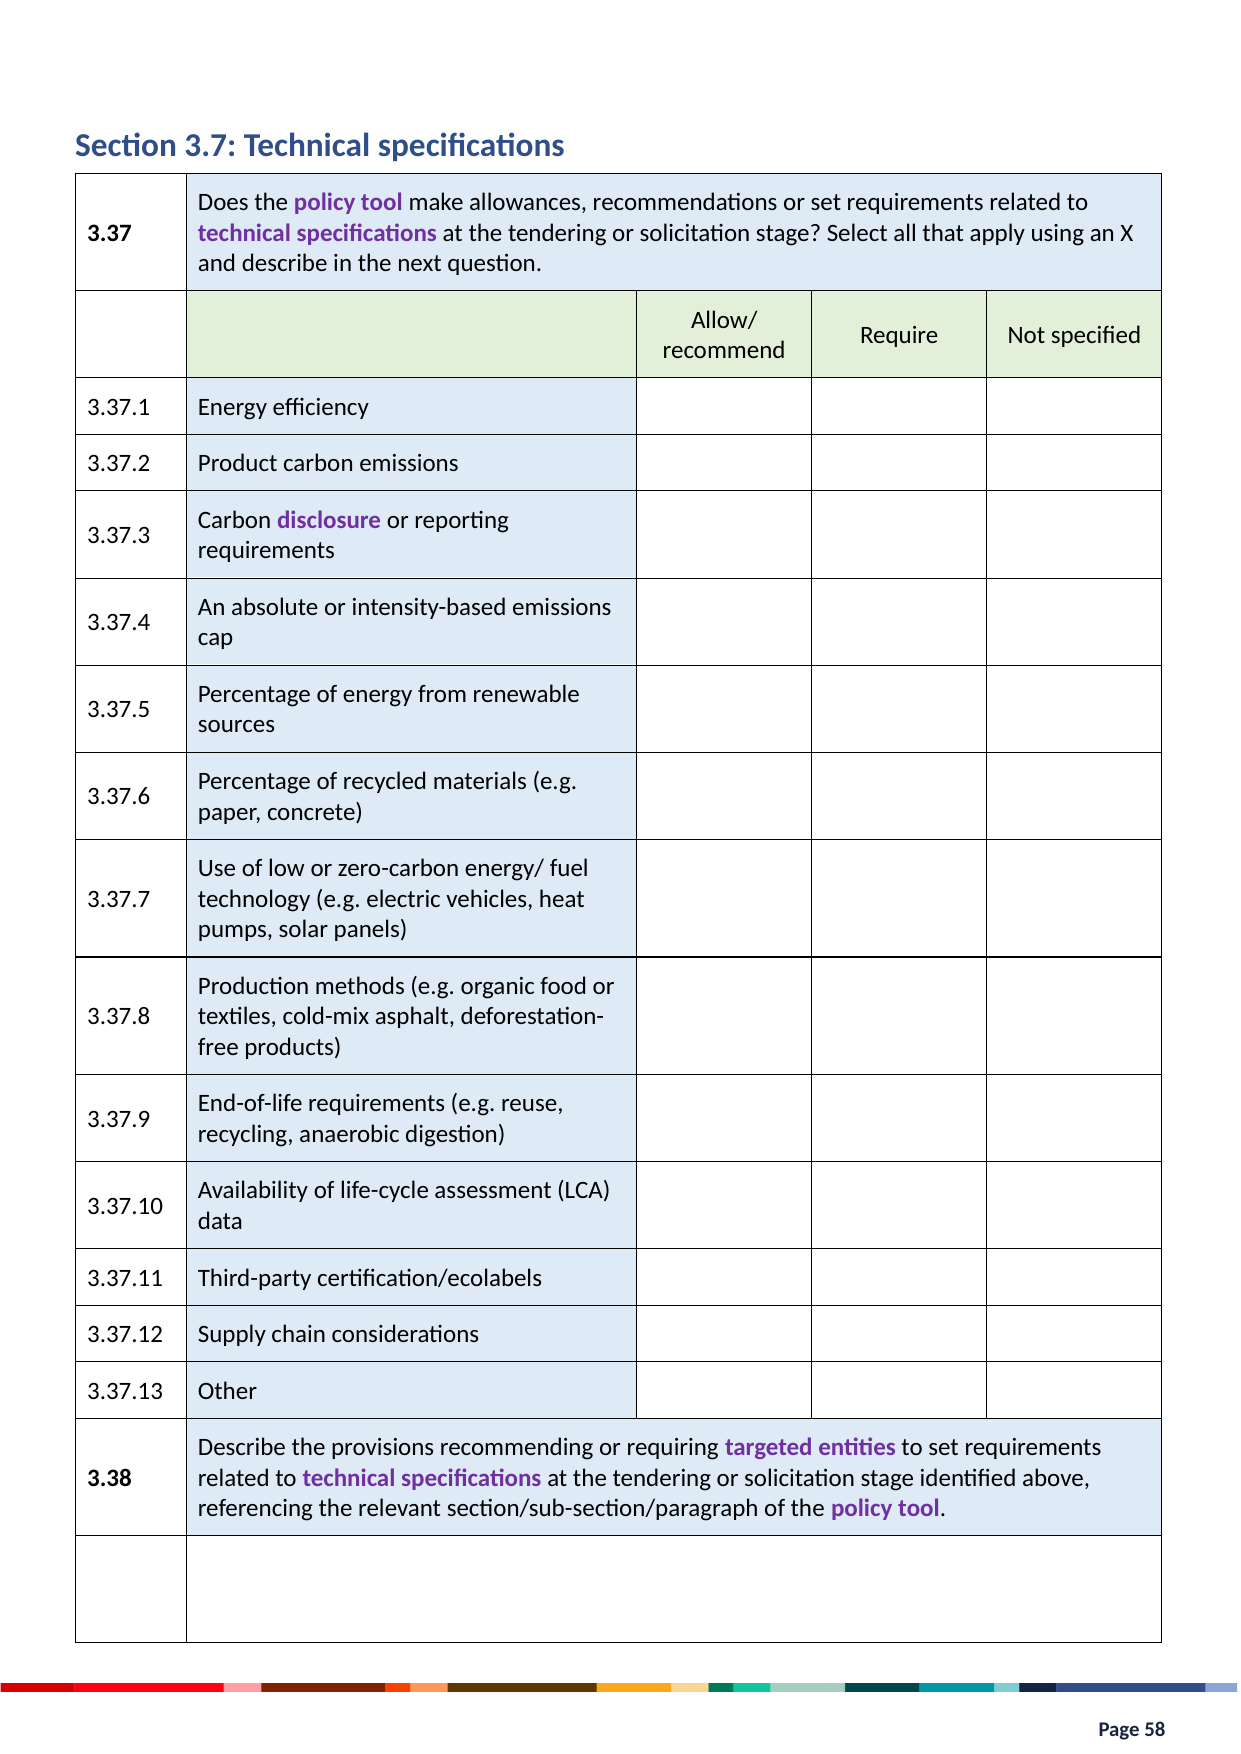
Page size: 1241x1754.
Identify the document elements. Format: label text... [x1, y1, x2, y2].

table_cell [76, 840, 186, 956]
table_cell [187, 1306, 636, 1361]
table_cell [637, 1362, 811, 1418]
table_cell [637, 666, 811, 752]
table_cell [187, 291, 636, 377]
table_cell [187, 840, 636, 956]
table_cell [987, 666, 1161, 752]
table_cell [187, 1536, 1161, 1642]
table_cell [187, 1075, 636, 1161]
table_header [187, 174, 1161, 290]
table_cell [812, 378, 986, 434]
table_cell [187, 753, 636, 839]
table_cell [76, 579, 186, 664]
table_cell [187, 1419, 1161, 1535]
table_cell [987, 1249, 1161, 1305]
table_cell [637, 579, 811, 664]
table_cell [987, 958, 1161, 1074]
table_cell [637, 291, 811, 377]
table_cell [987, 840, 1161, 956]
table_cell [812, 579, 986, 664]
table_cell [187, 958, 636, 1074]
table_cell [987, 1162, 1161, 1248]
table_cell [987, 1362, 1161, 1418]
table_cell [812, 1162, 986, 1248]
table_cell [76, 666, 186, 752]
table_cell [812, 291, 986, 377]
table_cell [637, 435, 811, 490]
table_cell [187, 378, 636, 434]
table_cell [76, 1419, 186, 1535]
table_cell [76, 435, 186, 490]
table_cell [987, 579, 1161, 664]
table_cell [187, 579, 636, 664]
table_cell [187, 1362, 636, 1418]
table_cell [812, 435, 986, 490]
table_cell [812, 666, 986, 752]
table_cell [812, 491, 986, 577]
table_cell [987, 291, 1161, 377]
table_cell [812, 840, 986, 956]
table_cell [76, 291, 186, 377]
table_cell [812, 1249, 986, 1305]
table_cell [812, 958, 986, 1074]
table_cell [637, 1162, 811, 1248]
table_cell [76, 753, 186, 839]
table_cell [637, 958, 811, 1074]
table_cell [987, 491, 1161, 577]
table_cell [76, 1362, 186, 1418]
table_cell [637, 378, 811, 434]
picture [0, 1683, 1236, 1692]
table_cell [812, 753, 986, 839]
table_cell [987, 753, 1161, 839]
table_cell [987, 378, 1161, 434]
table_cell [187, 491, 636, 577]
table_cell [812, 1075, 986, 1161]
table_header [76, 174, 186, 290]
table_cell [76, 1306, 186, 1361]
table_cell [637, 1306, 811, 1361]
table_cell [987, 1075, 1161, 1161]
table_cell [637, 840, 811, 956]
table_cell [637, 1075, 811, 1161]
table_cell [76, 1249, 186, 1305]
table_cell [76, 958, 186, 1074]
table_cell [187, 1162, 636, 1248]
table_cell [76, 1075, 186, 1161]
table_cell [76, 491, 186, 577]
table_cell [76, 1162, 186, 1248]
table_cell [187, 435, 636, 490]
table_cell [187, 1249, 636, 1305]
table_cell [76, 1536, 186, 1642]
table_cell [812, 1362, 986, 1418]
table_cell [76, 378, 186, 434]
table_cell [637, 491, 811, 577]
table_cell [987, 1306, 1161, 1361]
subtitle Section 3.7: Technical specifications [75, 123, 1165, 164]
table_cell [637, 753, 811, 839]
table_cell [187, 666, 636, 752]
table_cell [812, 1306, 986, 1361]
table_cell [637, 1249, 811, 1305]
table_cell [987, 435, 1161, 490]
